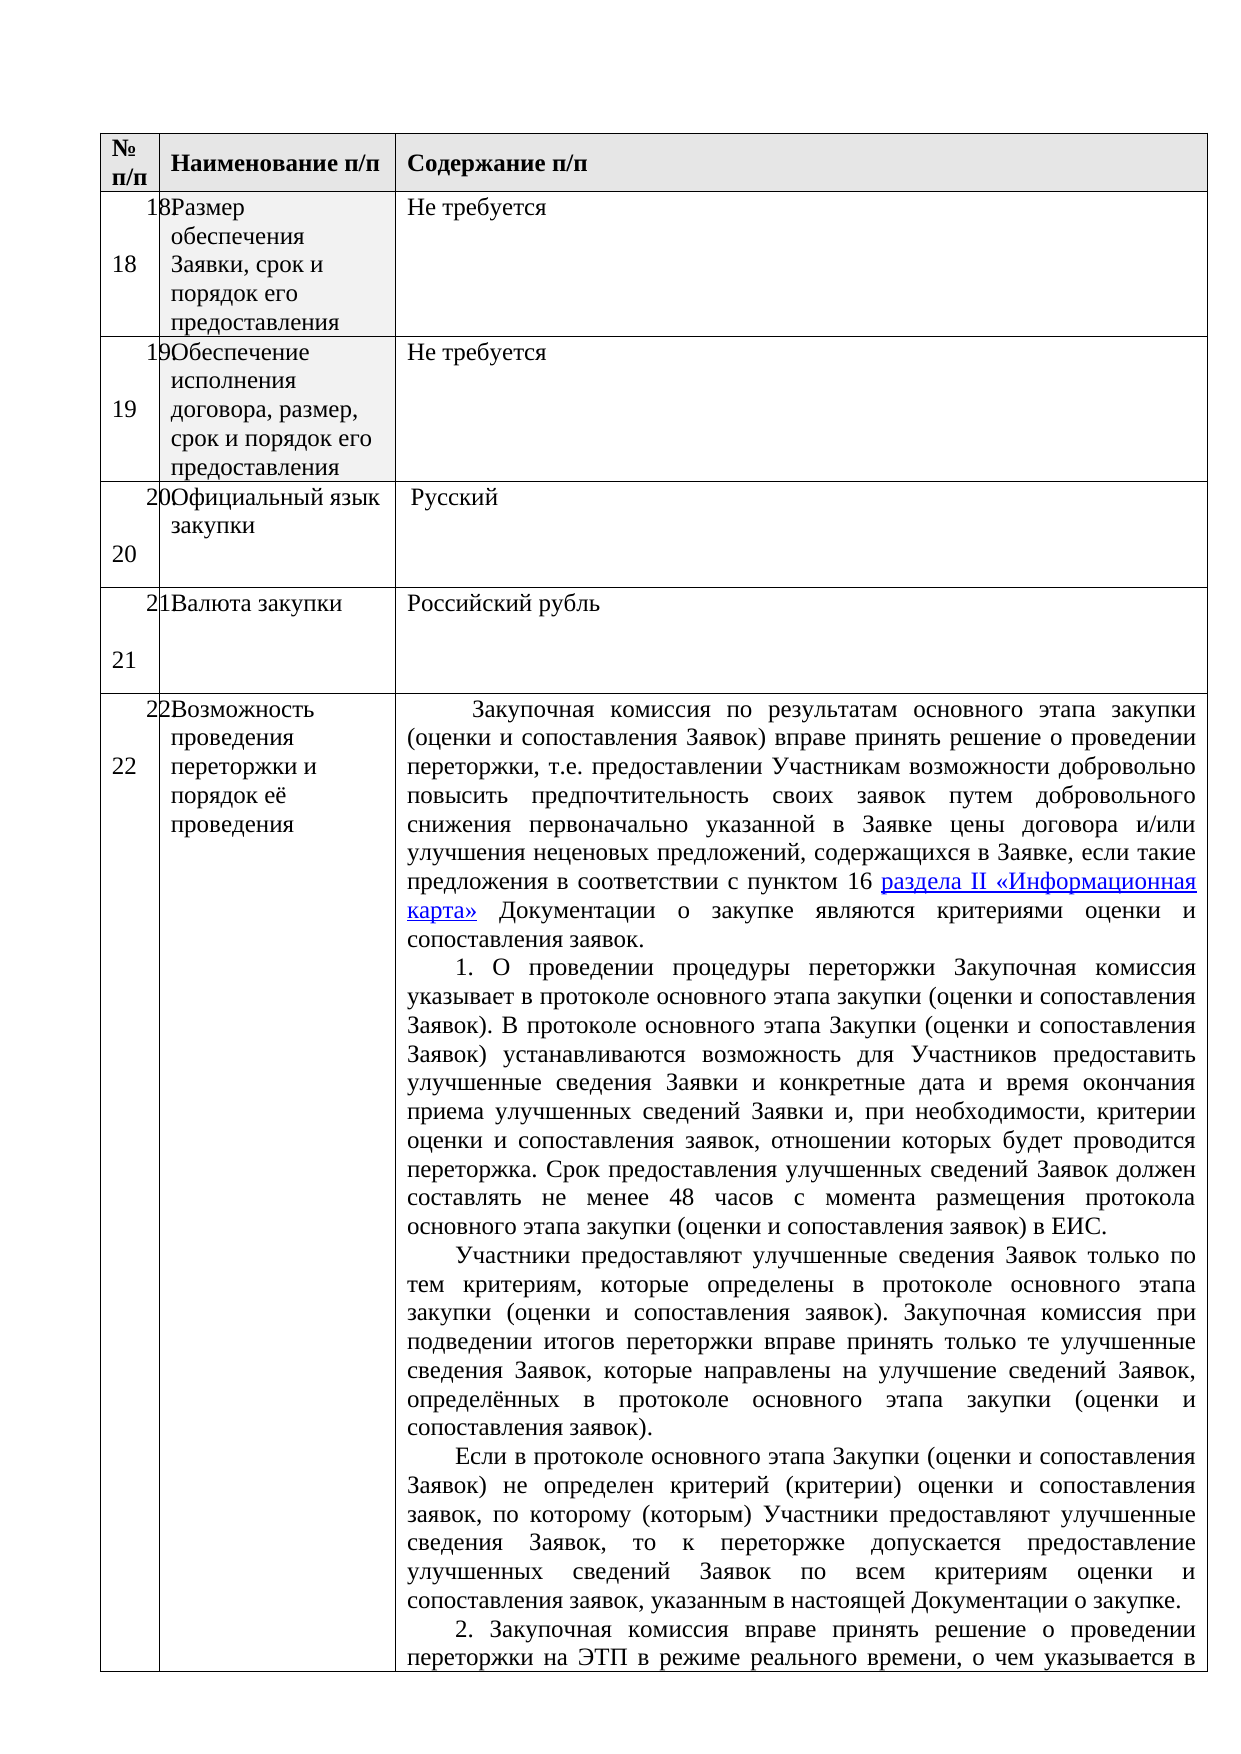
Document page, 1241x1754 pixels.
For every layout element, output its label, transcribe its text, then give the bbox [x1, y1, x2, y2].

table_cell Валюта закупки [160, 588, 395, 693]
table_cell 19 [101, 337, 159, 481]
table_cell Не требуется [396, 192, 1207, 336]
table_cell 22 [101, 694, 159, 1671]
table_cell Официальный язык закупки [160, 482, 395, 587]
table_cell Русский [396, 482, 1207, 587]
table_header Содержание п/п [396, 134, 1207, 191]
table_header Наименование п/п [160, 134, 395, 191]
table_cell 18 [101, 192, 159, 336]
table_cell Российский рубль [396, 588, 1207, 693]
table_cell Обеспечение исполнения договора, размер, срок и порядок его предоставления [160, 337, 395, 481]
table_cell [396, 694, 1207, 1671]
table_cell 21 [101, 588, 159, 693]
table_header № п/п [101, 134, 159, 191]
table_cell Не требуется [396, 337, 1207, 481]
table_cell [160, 694, 395, 1671]
table_cell 20 [101, 482, 159, 587]
table_cell Размер обеспечения Заявки, срок и порядок его предоставления [160, 192, 395, 336]
